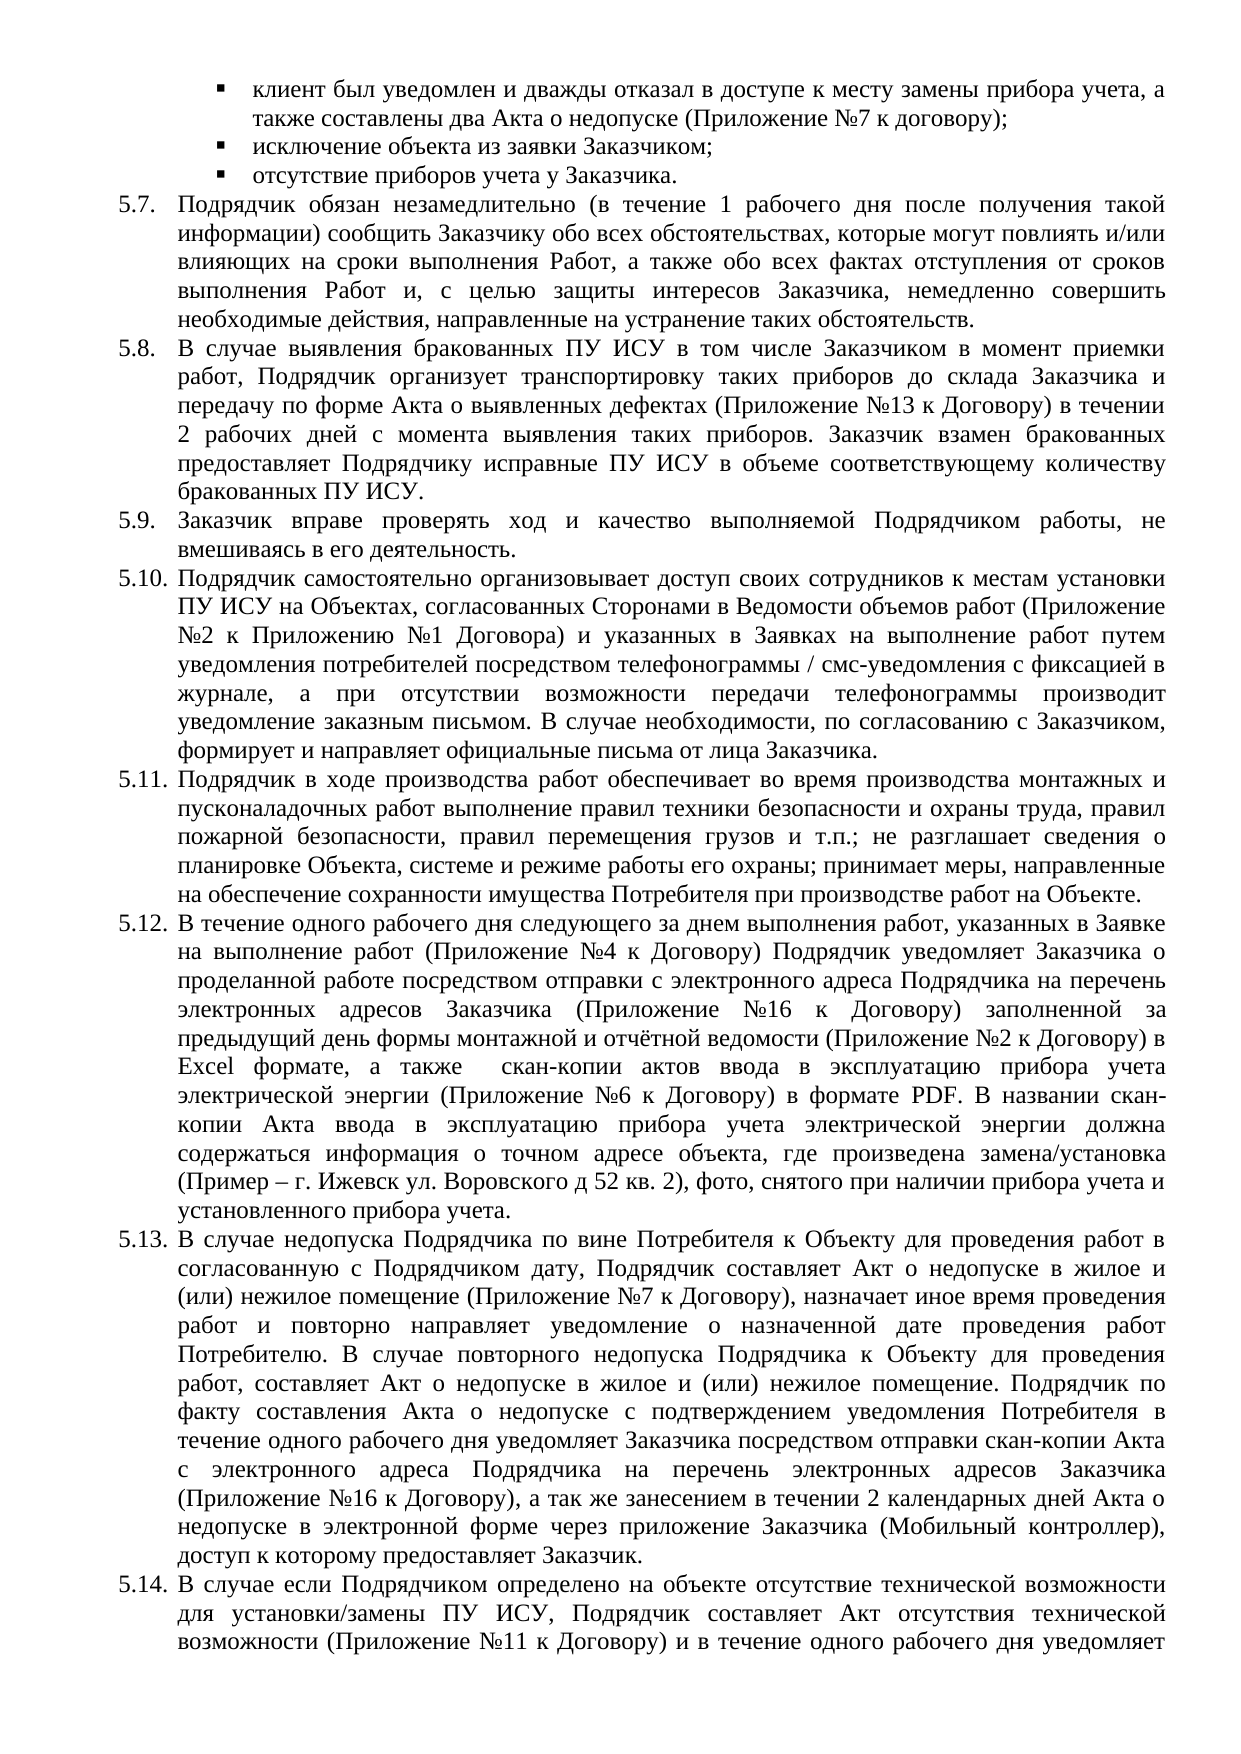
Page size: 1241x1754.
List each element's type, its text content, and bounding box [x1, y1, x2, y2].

list В случае недопуска Подрядчика по вине Потребителя к Объекту для проведения работ в согласованную с Подрядчиком дату, Подрядчик составляет Акт о недопуске в жилое и (или) нежилое помещение (Приложение №7 к Договору), назначает иное время проведения работ и повторно направляет уведомление о назначенной дате проведения работ Потребителю. В случае повторного недопуска Подрядчика к Объекту для проведения работ, составляет Акт о недопуске в жилое и (или) нежилое помещение. Подрядчик по факту составления Акта о недопуске с подтверждением уведомления Потребителя в течение одного рабочего дня уведомляет Заказчика посредством отправки скан-копии Акта c электронного адреса Подрядчика на перечень электронных адресов Заказчика (Приложение №16 к Договору), а так же занесением в течении 2 календарных дней Акта о недопуске в электронной форме через приложение Заказчика (Мобильный контроллер), доступ к которому предоставляет Заказчик. [118, 1224, 1167, 1569]
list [118, 1569, 1167, 1655]
list Подрядчик самостоятельно организовывает доступ своих сотрудников к местам установки ПУ ИСУ на Объектах, согласованных Сторонами в Ведомости объемов работ (Приложение №2 к Приложению №1 Договора) и указанных в Заявках на выполнение работ путем уведомления потребителей посредством телефонограммы / смс-уведомления с фиксацией в журнале, а при отсутствии возможности передачи телефонограммы производит уведомление заказным письмом. В случае необходимости, по согласованию с Заказчиком, формирует и направляет официальные письма от лица Заказчика. [118, 563, 1167, 764]
list Подрядчик обязан незамедлительно (в течение 1 рабочего дня после получения такой информации) сообщить Заказчику обо всех обстоятельствах, которые могут повлиять и/или влияющих на сроки выполнения Работ, а также обо всех фактах отступления от сроков выполнения Работ и, с целью защиты интересов Заказчика, немедленно совершить необходимые действия, направленные на устранение таких обстоятельств. [118, 189, 1167, 333]
list В случае выявления бракованных ПУ ИСУ в том числе Заказчиком в момент приемки работ, Подрядчик организует транспортировку таких приборов до склада Заказчика и передачу по форме Акта о выявленных дефектах (Приложение №13 к Договору) в течении 2 рабочих дней с момента выявления таких приборов. Заказчик взамен бракованных предоставляет Подрядчику исправные ПУ ИСУ в объеме соответствующему количеству бракованных ПУ ИСУ. [118, 333, 1167, 505]
list Подрядчик в ходе производства работ обеспечивает во время производства монтажных и пусконаладочных работ выполнение правил техники безопасности и охраны труда, правил пожарной безопасности, правил перемещения грузов и т.п.; не разглашает сведения о планировке Объекта, системе и режиме работы его охраны; принимает меры, направленные на обеспечение сохранности имущества Потребителя при производстве работ на Объекте. [118, 764, 1167, 908]
list Заказчик вправе проверять ход и качество выполняемой Подрядчиком работы, не вмешиваясь в его деятельность. [118, 505, 1167, 563]
list исключение объекта из заявки Заказчиком; [215, 131, 1167, 160]
list отсутствие приборов учета у Заказчика. [215, 160, 1167, 189]
list В течение одного рабочего дня следующего за днем выполнения работ, указанных в Заявке на выполнение работ (Приложение №4 к Договору) Подрядчик уведомляет Заказчика о проделанной работе посредством отправки c электронного адреса Подрядчика на перечень электронных адресов Заказчика (Приложение №16 к Договору) заполненной за предыдущий день формы монтажной и отчётной ведомости (Приложение №2 к Договору) в Excel формате, а также скан-копии актов ввода в эксплуатацию прибора учета электрической энергии (Приложение №6 к Договору) в формате PDF. В названии скан-копии Акта ввода в эксплуатацию прибора учета электрической энергии должна содержаться информация о точном адресе объекта, где произведена замена/установка (Пример – г. Ижевск ул. Воровского д 52 кв. 2), фото, снятого при наличии прибора учета и установленного прибора учета. [118, 908, 1167, 1224]
list клиент был уведомлен и дважды отказал в доступе к месту замены прибора учета, а также составлены два Акта о недопуске (Приложение №7 к договору); [215, 74, 1167, 131]
